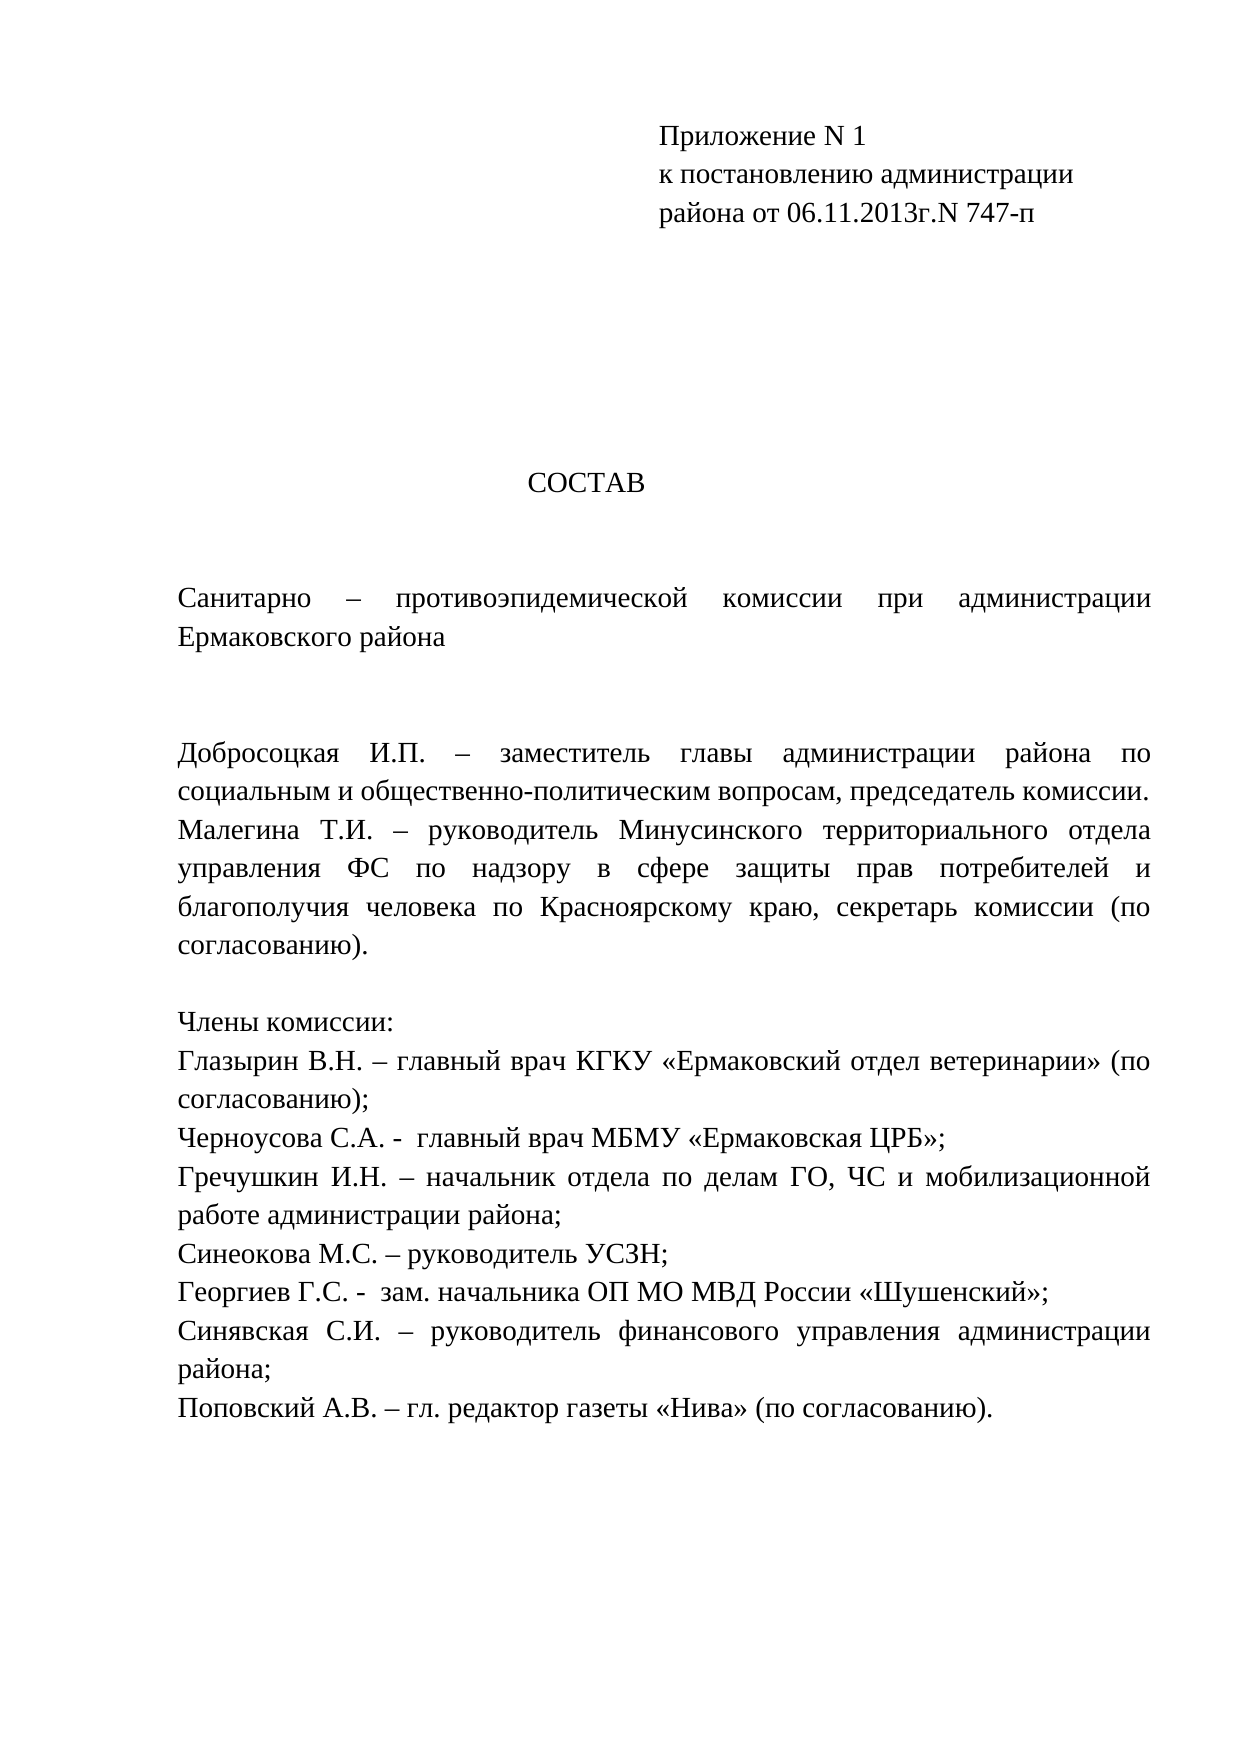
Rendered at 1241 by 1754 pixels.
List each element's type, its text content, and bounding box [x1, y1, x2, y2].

text к постановлению администрации [177, 157, 1152, 190]
text СОСТАВ [177, 465, 1152, 498]
text Гречушкин И.Н. – начальник отдела по делам ГО, ЧС и мобилизационной работе администрации района; [177, 1159, 1152, 1231]
text Георгиев Г.С. - зам. начальника ОП МО МВД России «Шушенский»; [177, 1274, 1152, 1308]
text Санитарно – противоэпидемической комиссии при администрации Ермаковского района [177, 581, 1152, 653]
text Члены комиссии: [177, 1004, 1152, 1038]
text Черноусова С.А. - главный врач МБМУ «Ермаковская ЦРБ»; [177, 1120, 1152, 1154]
text Синявская С.И. – руководитель финансового управления администрации района; [177, 1313, 1152, 1385]
text Глазырин В.Н. – главный врач КГКУ «Ермаковский отдел ветеринарии» (по согласованию); [177, 1043, 1152, 1115]
text Поповский А.В. – гл. редактор газеты «Нива» (по согласованию). [177, 1390, 1152, 1423]
text Добросоцкая И.П. – заместитель главы администрации района по социальным и общественно-политическим вопросам, председатель комиссии. [177, 735, 1152, 807]
text Приложение N 1 [177, 118, 1152, 152]
text Синеокова М.С. – руководитель УСЗН; [177, 1236, 1152, 1269]
text Малегина Т.И. – руководитель Минусинского территориального отдела управления ФС по надзору в сфере защиты прав потребителей и благополучия человека по Красноярскому краю, секретарь комиссии (по согласованию). [177, 812, 1152, 961]
text района от 06.11.2013г.N 747-п [177, 195, 1152, 229]
